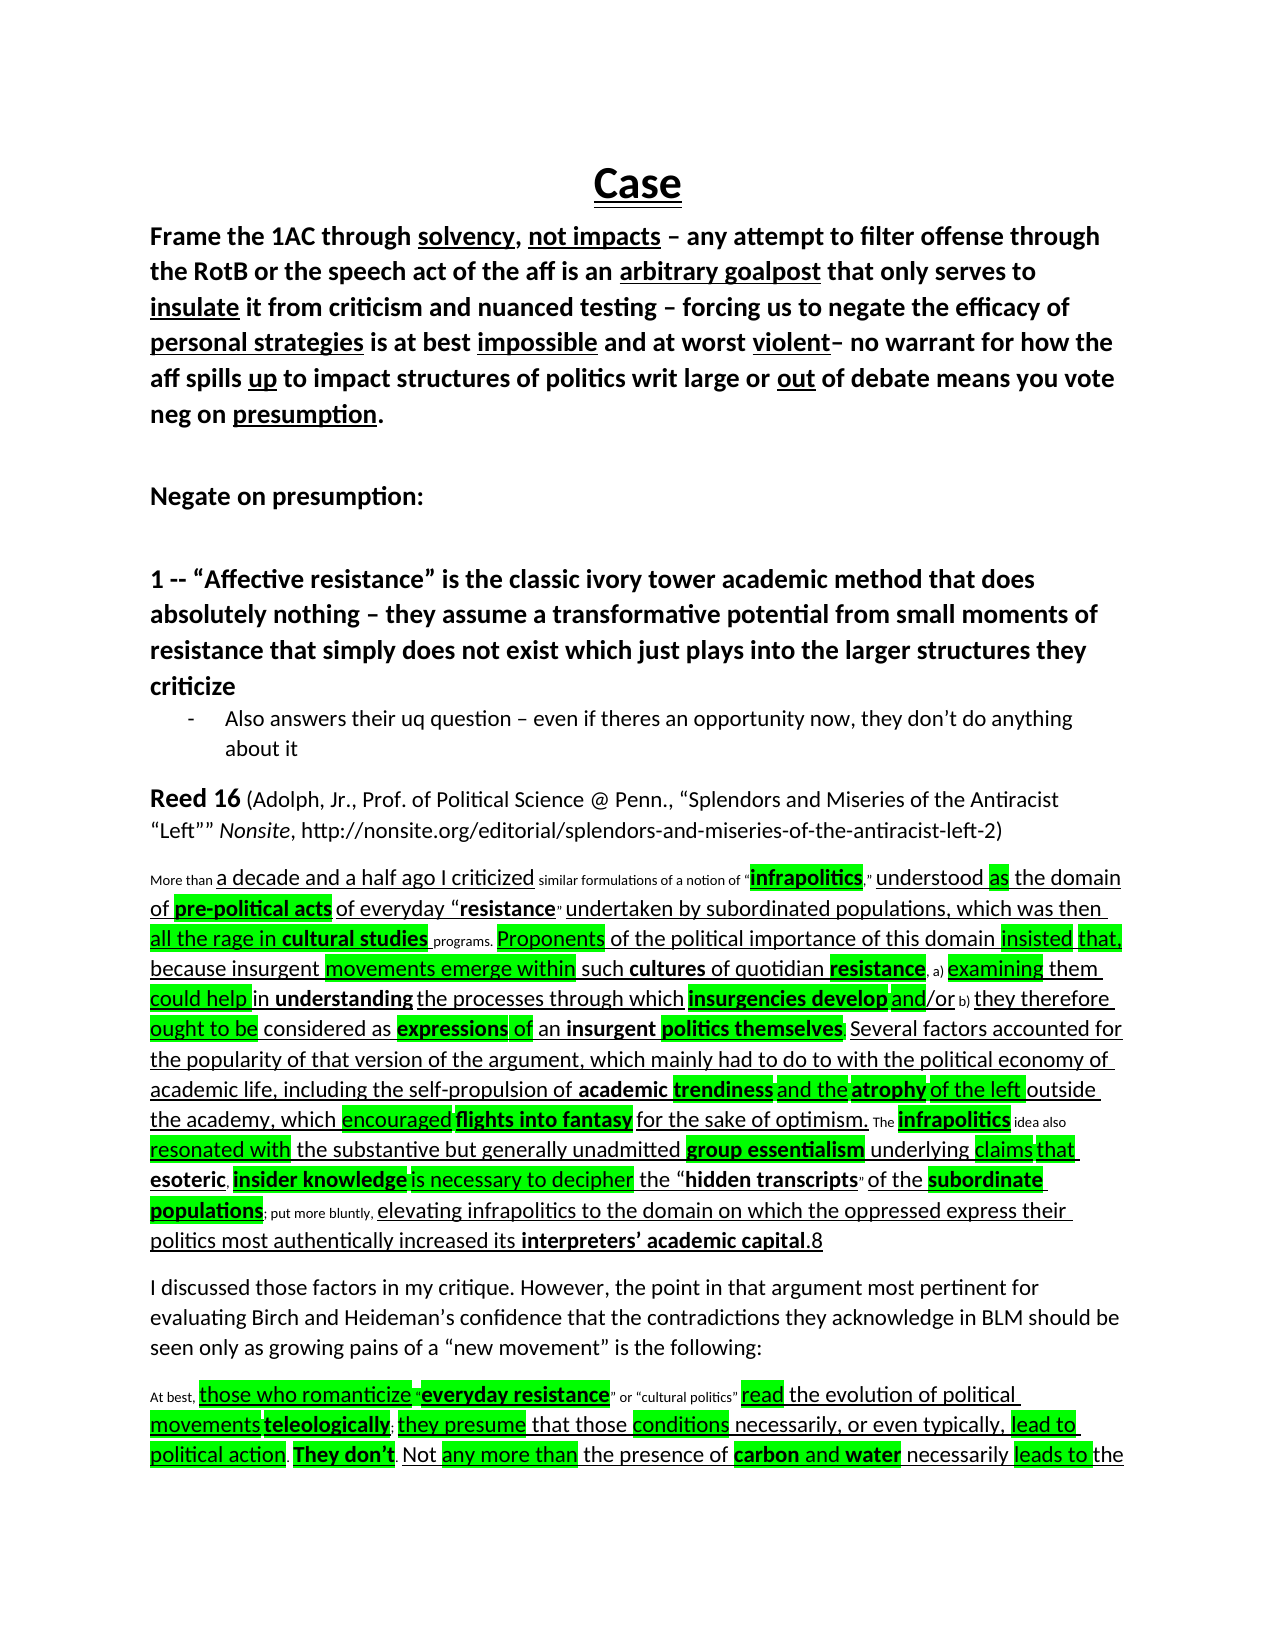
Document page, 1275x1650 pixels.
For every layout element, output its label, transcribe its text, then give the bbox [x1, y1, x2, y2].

subtitle Frame the 1AC through solvency, not impacts – any attempt to filter offense through the RotB or the speech act of the aff is an arbitrary goalpost that only serves to insulate it from criticism and nuanced testing – forcing us to negate the efficacy of personal strategies is at best impossible and at worst violent– no warrant for how the aff spills up to impact structures of politics writ large or out of debate means you vote neg on presumption. [150, 219, 1125, 430]
text I discussed those factors in my critique. However, the point in that argument most pertinent for evaluating Birch and Heideman’s confidence that the contradictions they acknowledge in BLM should be seen only as growing pains of a “new movement” is the following: [150, 1273, 1125, 1361]
text More than a decade and a half ago I criticized similar formulations of a notion of “infrapolitics,” understood as the domain of pre-political acts of everyday “resistance” undertaken by subordinated populations, which was then all the rage in cultural studies programs. Proponents of the political importance of this domain insisted that, because insurgent movements emerge within such cultures of quotidian resistance, a) examining them could help in understanding the processes through which insurgencies develop and/or b) they therefore ought to be considered as expressions of an insurgent politics themselves. Several factors accounted for the popularity of that version of the argument, which mainly had to do to with the political economy of academic life, including the self-propulsion of academic trendiness and the atrophy of the left outside the academy, which encouraged flights into fantasy for the sake of optimism. The infrapolitics idea also resonated with the substantive but generally unadmitted group essentialism underlying claims that esoteric, insider knowledge is necessary to decipher the “hidden transcripts” of the subordinate populations; put more bluntly, elevating infrapolitics to the domain on which the oppressed express their politics most authentically increased its interpreters’ academic capital.8 [150, 863, 1125, 1254]
subtitle Negate on presumption: [150, 479, 1125, 512]
list Also answers their uq question – even if theres an opportunity now, they don’t do anything about it [187, 704, 1125, 762]
subtitle 1 -- “Affective resistance” is the classic ivory tower academic method that does absolutely nothing – they assume a transformative potential from small moments of resistance that simply does not exist which just plays into the larger structures they criticize [150, 562, 1125, 702]
text Reed 16 (Adolph, Jr., Prof. of Political Science @ Penn., “Splendors and Miseries of the Antiracist “Left”” Nonsite, http://nonsite.org/editorial/splendors-and-miseries-of-the-antiracist-left-2) [150, 781, 1125, 844]
subtitle Case [150, 154, 1125, 210]
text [150, 1380, 1125, 1468]
